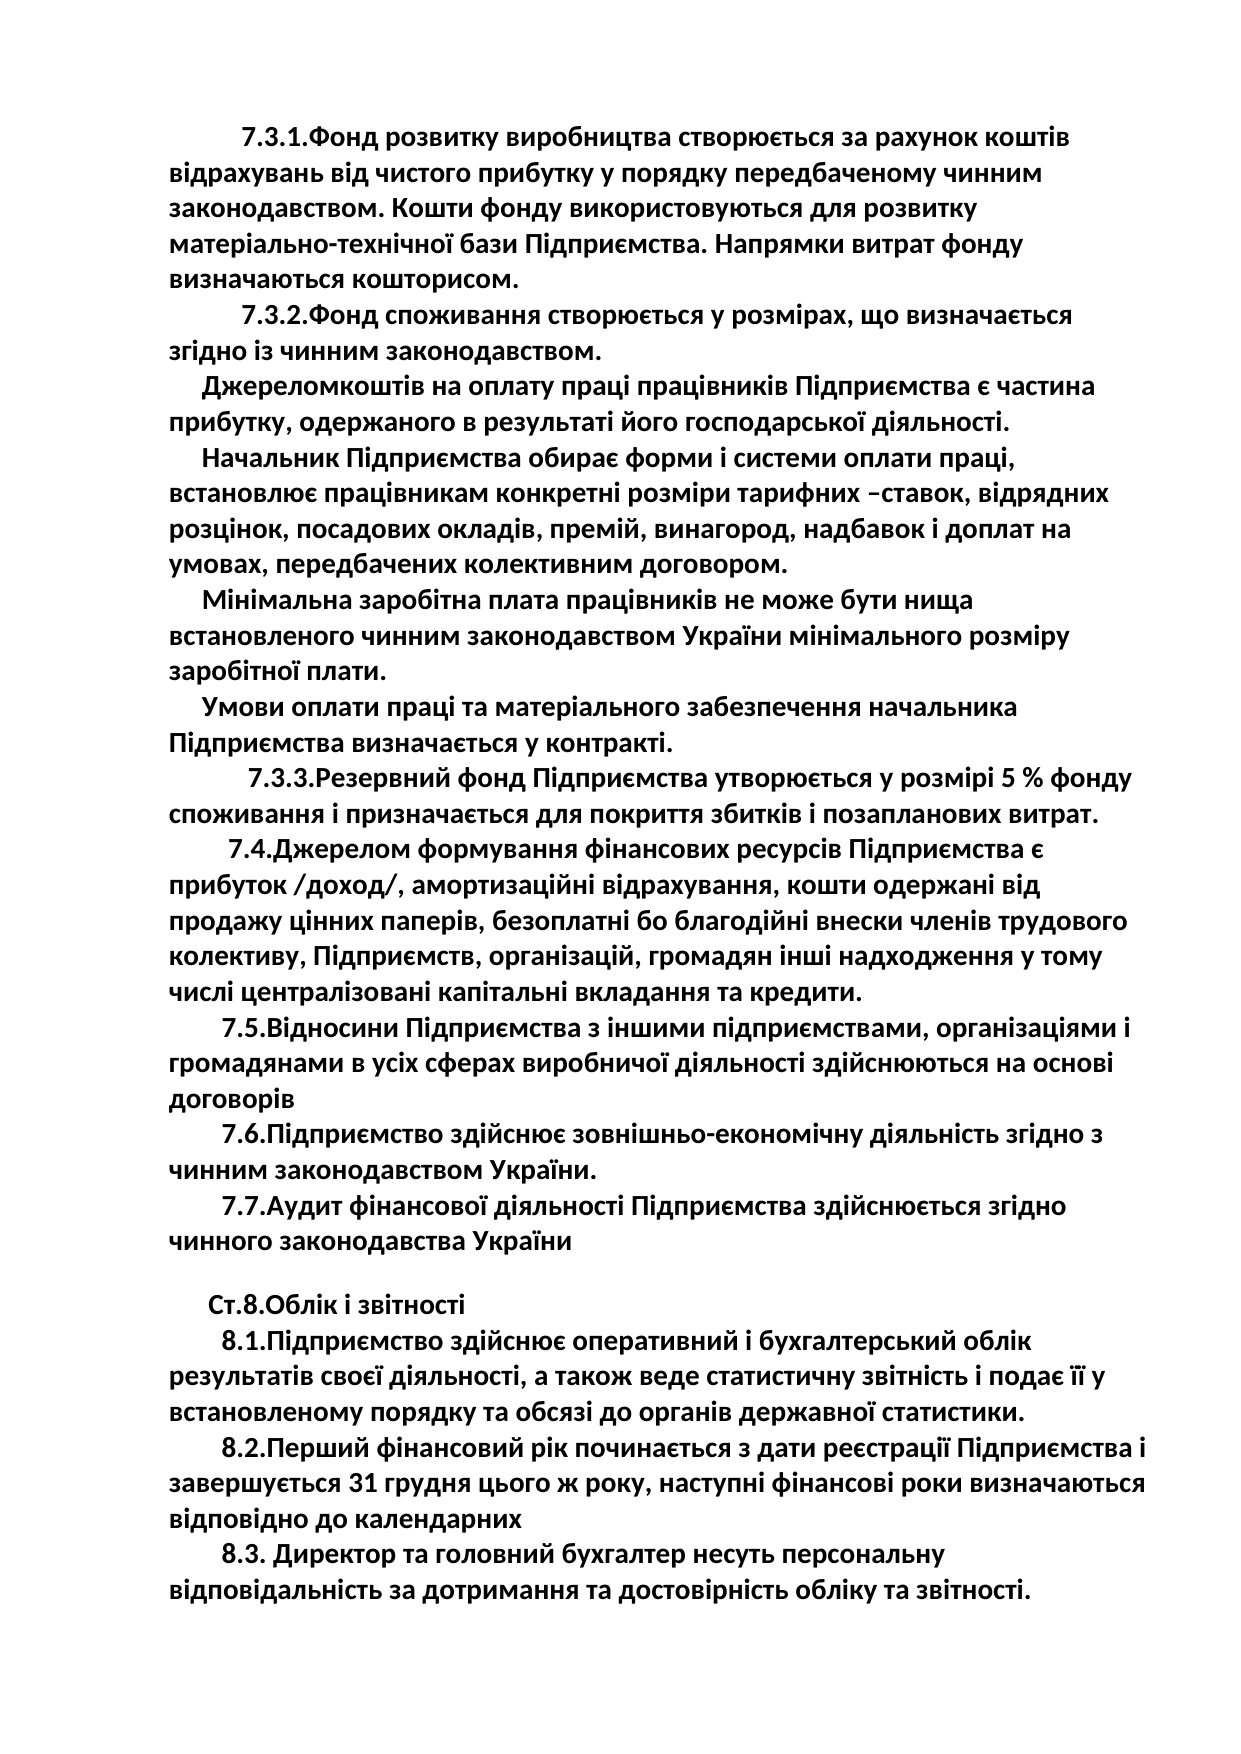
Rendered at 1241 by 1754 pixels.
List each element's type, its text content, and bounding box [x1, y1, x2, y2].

text Мінімальна заробітна плата працівників не може бути нища встановленого чинним законодавством України мінімального розміру заробітної плати. [169, 581, 1152, 688]
text Начальник Підприємства обирає форми і системи оплати праці, встановлює працівникам конкретні розміри тарифних –ставок, відрядних розцінок, посадових окладів, премій, винагород, надбавок і доплат на умовах, передбачених колективним договором. [169, 439, 1152, 581]
text 7.7.Аудит фінансової діяльності Підприємства здійснюється згідно чинного законодавства України [169, 1187, 1152, 1258]
text 8.3. Директор та головний бухгалтер несуть персональну відповідальність за дотримання та достовірність обліку та звітності. [169, 1536, 1152, 1607]
text 7.3.3.Резервний фонд Підприємства утворюється у розмірі 5 % фонду споживання і призначається для покриття збитків і позапланових витрат. [169, 759, 1152, 831]
text 7.3.2.Фонд споживання створюється у розмірах, що визначається згідно із чинним законодавством. [169, 296, 1152, 367]
text 7.3.1.Фонд розвитку виробництва створюється за рахунок коштів відрахувань від чистого прибутку у порядку передбаченому чинним законодавством. Кошти фонду використовуються для розвитку матеріально-технічної бази Підприємства. Напрямки витрат фонду визначаються кошторисом. [169, 118, 1152, 296]
text 7.5.Відносини Підприємства з іншими підприємствами, організаціями і громадянами в усіх сферах виробничої діяльності здійснюються на основі договорів [169, 1009, 1152, 1116]
text Джереломкоштів на оплату праці працівників Підприємства є частина прибутку, одержаного в результаті його господарської діяльності. [169, 367, 1152, 439]
text Ст.8.Облік і звітності [169, 1286, 1152, 1322]
text 8.1.Підприємство здійснює оперативний і бухгалтерський облік результатів своєї діяльності, а також веде статистичну звітність і подає її у встановленому порядку та обсязі до органів державної статистики. [169, 1322, 1152, 1429]
text Умови оплати праці та матеріального забезпечення начальника Підприємства визначається у контракті. [169, 688, 1152, 759]
text 7.4.Джерелом формування фінансових ресурсів Підприємства є прибуток /доход/, амортизаційні відрахування, кошти одержані від продажу цінних паперів, безоплатні бо благодійні внески членів трудового колективу, Підприємств, організацій, громадян інші надходження у тому числі централізовані капітальні вкладання та кредити. [169, 831, 1152, 1009]
text 8.2.Перший фінансовий рік починається з дати реєстрації Підприємства і завершується 31 грудня цього ж року, наступні фінансові роки визначаються відповідно до календарних [169, 1429, 1152, 1536]
text 7.6.Підприємство здійснює зовнішньо-економічну діяльність згідно з чинним законодавством України. [169, 1116, 1152, 1187]
